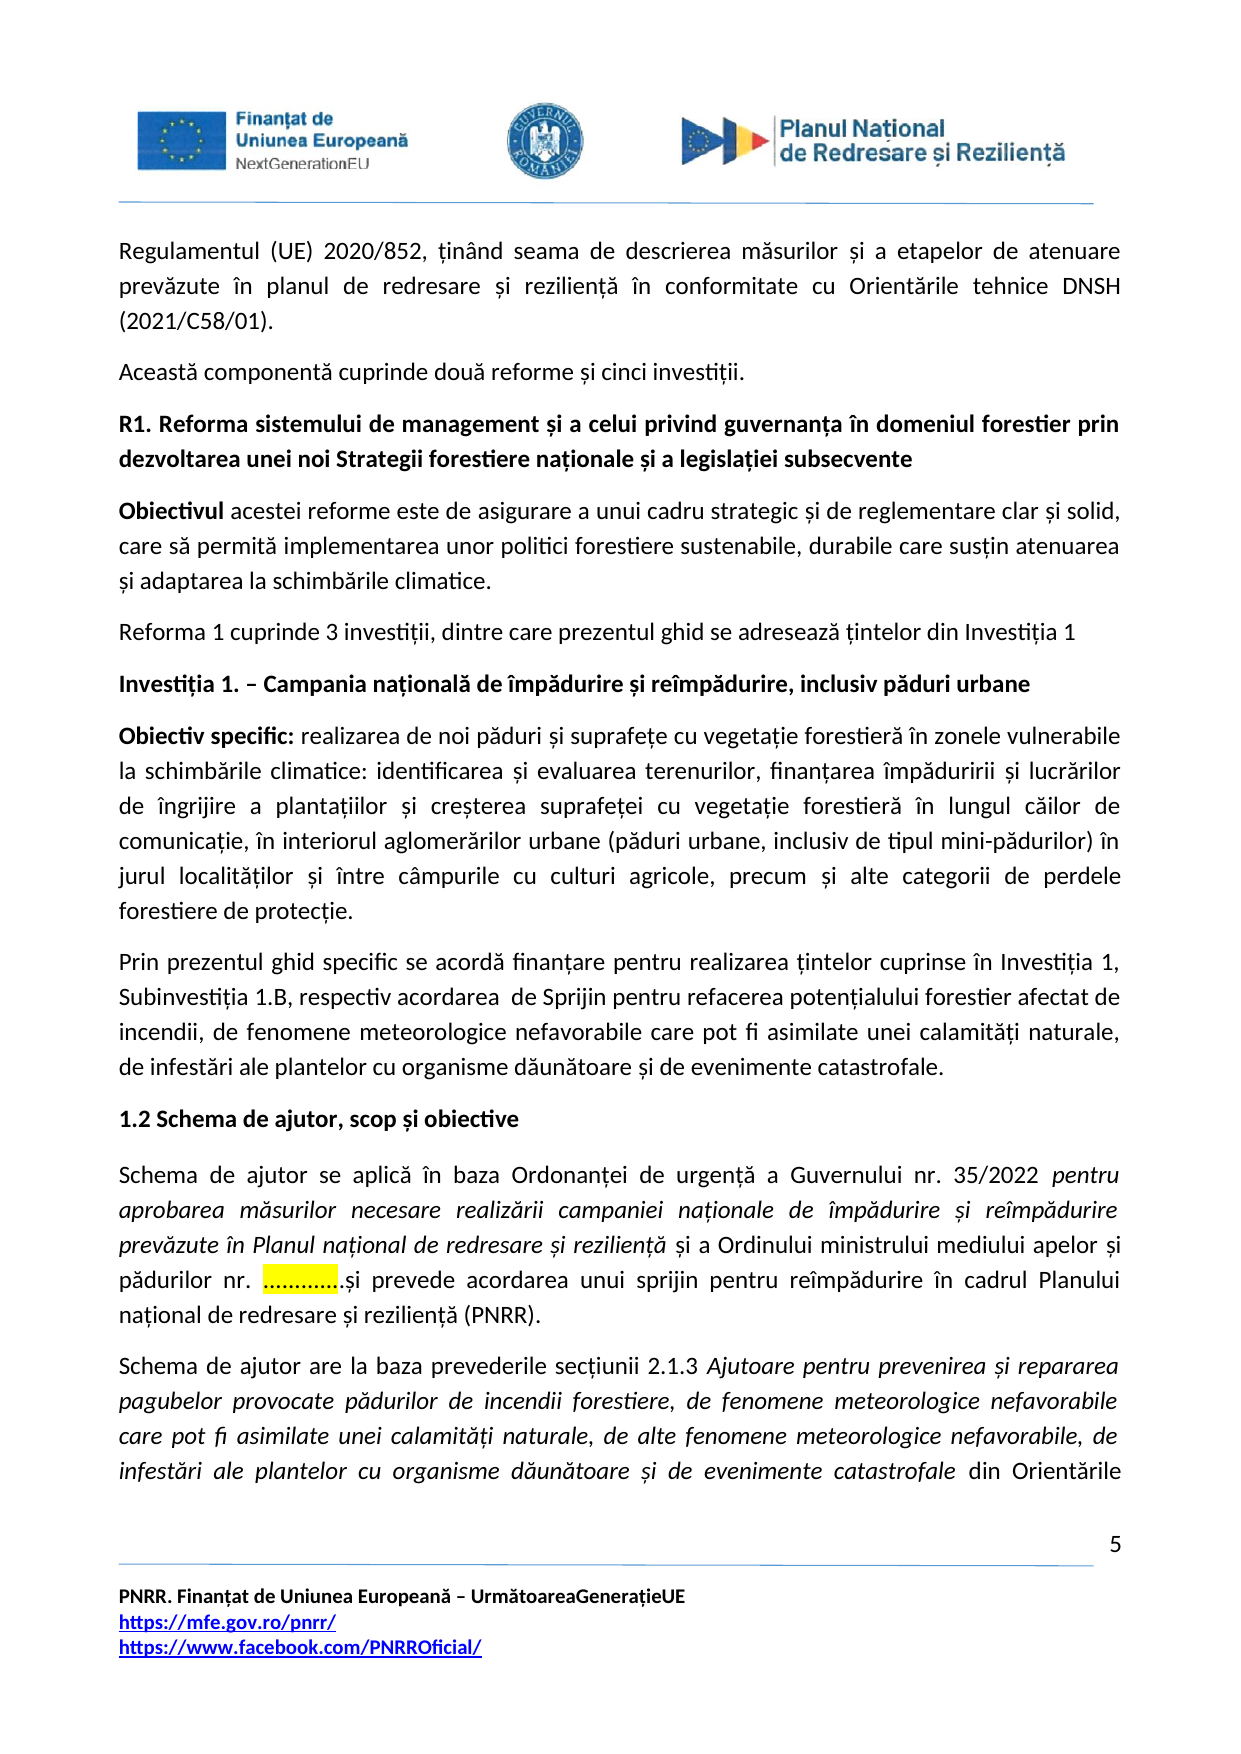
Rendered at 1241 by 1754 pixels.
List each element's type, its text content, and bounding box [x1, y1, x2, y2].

text Obiectiv specific: realizarea de noi păduri și suprafețe cu vegetație forestieră în zonele vulnerabile la schimbările climatice: identificarea și evaluarea terenurilor, finanțarea împăduririi și lucrărilor de îngrijire a plantațiilor și creșterea suprafeței cu vegetație forestieră în lungul căilor de comunicație, în interiorul aglomerărilor urbane (păduri urbane, inclusiv de tipul mini-pădurilor) în jurul localităților și între câmpurile cu culturi agricole, precum și alte categorii de perdele forestiere de protecție. [118, 720, 1122, 925]
text Această componentă cuprinde două reforme și cinci investiții. [118, 357, 1122, 387]
text Prin prezentul ghid specific se acordă finanțare pentru realizarea țintelor cuprinse în Investiția 1, Subinvestiția 1.B, respectiv acordarea de Sprijin pentru refacerea potențialului forestier afectat de incendii, de fenomene meteorologice nefavorabile care pot fi asimilate unei calamități naturale, de infestări ale plantelor cu organisme dăunătoare și de evenimente catastrofale. [118, 947, 1122, 1082]
text Obiectivul acestei reforme este de asigurare a unui cadru strategic și de reglementare clar și solid, care să permită implementarea unor politici forestiere sustenabile, durabile care susțin atenuarea și adaptarea la schimbările climatice. [118, 495, 1122, 595]
subtitle 1.2 Schema de ajutor, scop și obiective [118, 1103, 1122, 1134]
text Schema de ajutor se aplică în baza Ordonanței de urgență a Guvernului nr. 35/2022 pentru aprobarea măsurilor necesare realizării campaniei naționale de împădurire și reîmpădurire prevăzute în Planul național de redresare și reziliență și a Ordinului ministrului mediului apelor și pădurilor nr. .............și prevede acordarea unui sprijin pentru reîmpădurire în cadrul Planului național de redresare și reziliență (PNRR). [118, 1159, 1122, 1329]
picture [118, 75, 1094, 200]
text R1. Reforma sistemului de management și a celui privind guvernanța în domeniul forestier prin dezvoltarea unei noi Strategii forestiere naționale și a legislației subsecvente [118, 408, 1122, 474]
text Investiția 1. – Campania națională de împădurire și reîmpădurire, inclusiv păduri urbane [118, 668, 1122, 699]
text Reforma 1 cuprinde 3 investiții, dintre care prezentul ghid se adresează țintelor din Investiția 1 [118, 617, 1122, 647]
